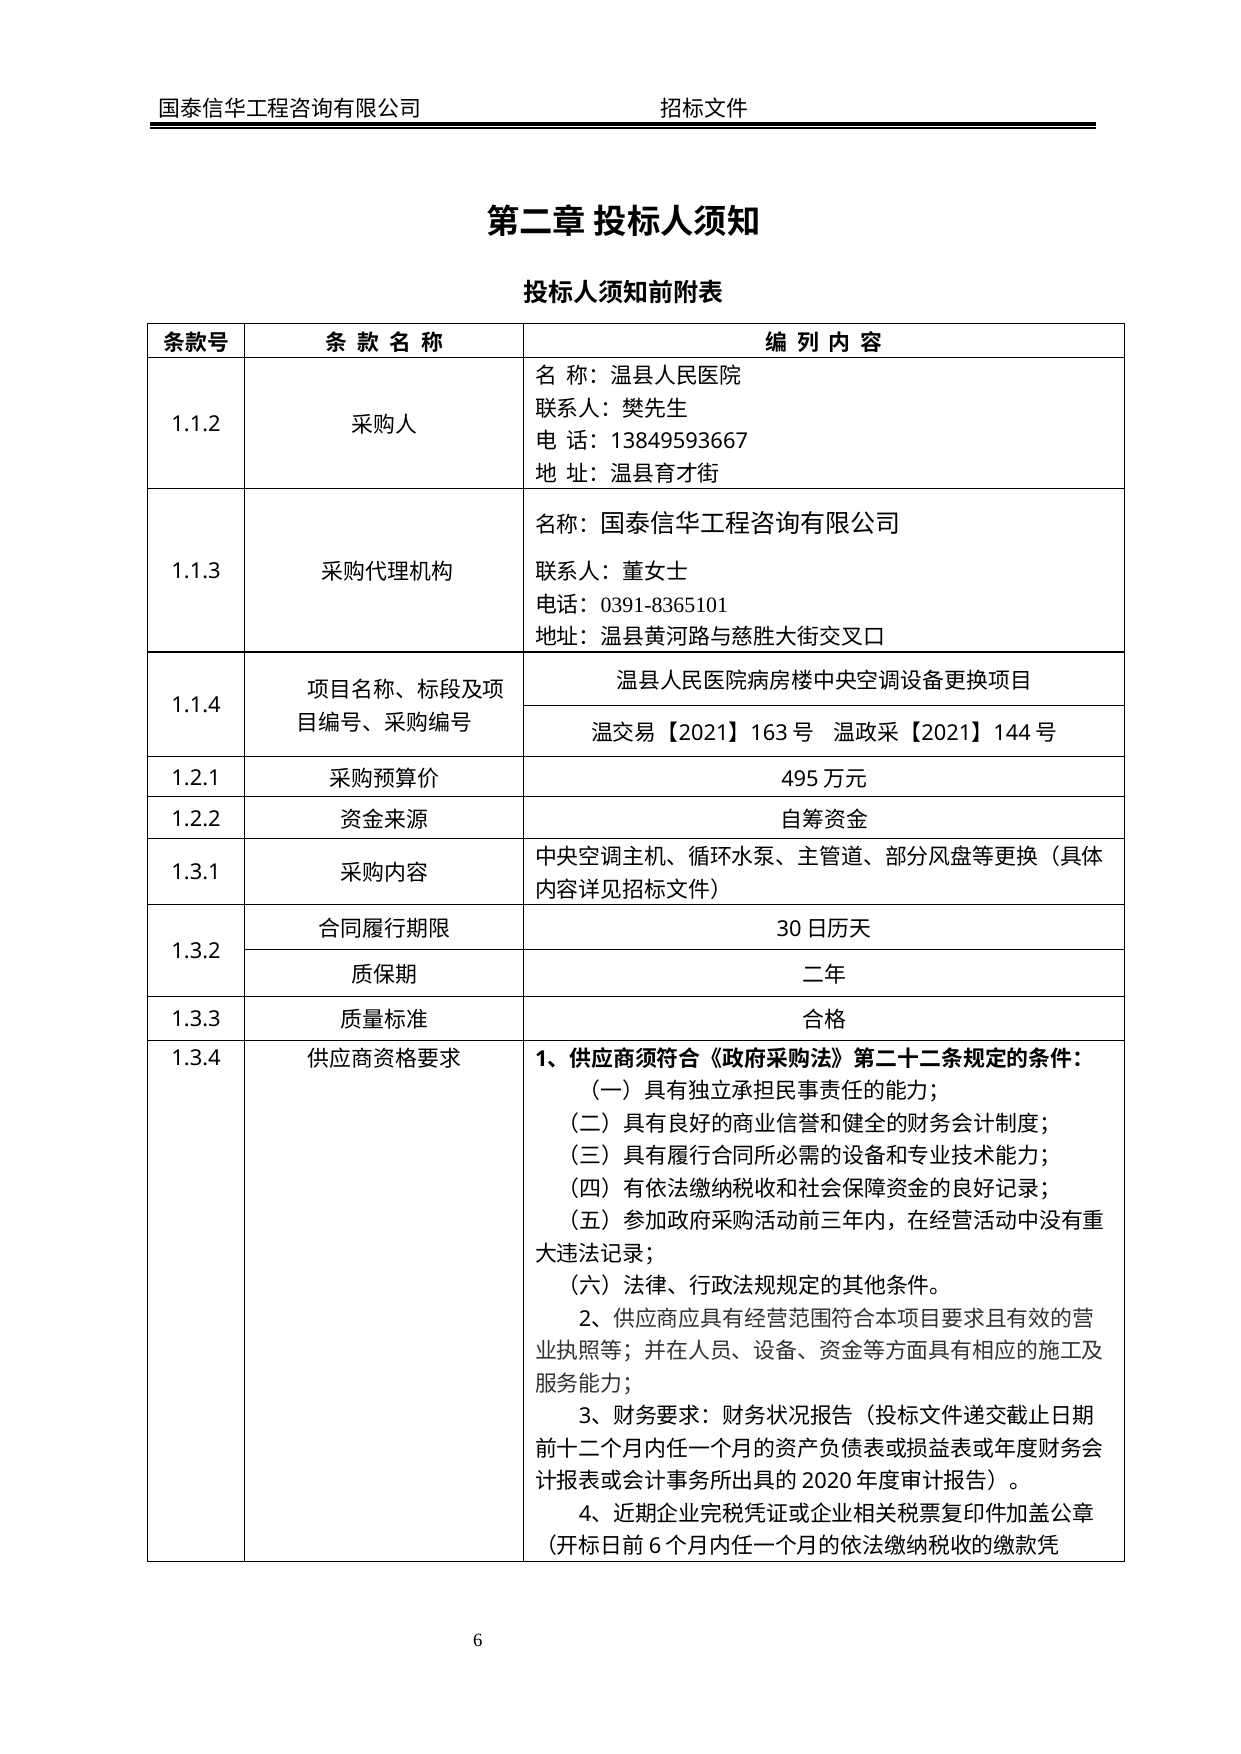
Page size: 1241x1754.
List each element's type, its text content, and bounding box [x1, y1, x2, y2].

table_cell 1.1.4 [148, 653, 244, 756]
table_cell 项目名称、标段及项目编号、采购编号 [245, 653, 523, 756]
table_cell 供应商资格要求 [245, 1041, 523, 1561]
table_cell 采购预算价 [245, 757, 523, 796]
table_cell 温县人民医院病房楼中央空调设备更换项目 [524, 653, 1124, 704]
table_cell 30日历天 [524, 905, 1124, 949]
table_cell 1.1.2 [148, 358, 244, 488]
table_cell 1.2.1 [148, 757, 244, 796]
table_cell 质量标准 [245, 997, 523, 1039]
text 投标人须知前附表 [158, 258, 1088, 323]
table_cell 1.3.3 [148, 997, 244, 1039]
table_cell 质保期 [245, 950, 523, 996]
table_cell 1.3.4 [148, 1041, 244, 1561]
table_cell 合格 [524, 997, 1124, 1039]
table_cell 温交易【2021】163号 温政采【2021】144号 [524, 706, 1124, 756]
table_cell 资金来源 [245, 797, 523, 838]
table_cell 采购代理机构 [245, 489, 523, 651]
table_cell 1.1.3 [148, 489, 244, 651]
table_cell 自筹资金 [524, 797, 1124, 838]
table_header 编 列 内 容 [524, 324, 1124, 357]
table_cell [524, 1041, 1124, 1561]
table_cell 采购人 [245, 358, 523, 488]
table_cell 合同履行期限 [245, 905, 523, 949]
table_cell 二年 [524, 950, 1124, 996]
table_cell 中央空调主机、循环水泵、主管道、部分风盘等更换（具体内容详见招标文件） [524, 839, 1124, 904]
table_cell 495万元 [524, 757, 1124, 796]
table_cell 1.2.2 [148, 797, 244, 838]
table_cell 采购内容 [245, 839, 523, 904]
table_header 条 款 名 称 [245, 324, 523, 357]
table_cell 名 称：温县人民医院 联系人：樊先生 电 话：13849593667 地 址：温县育才街 [524, 358, 1124, 488]
table_cell 名称：国泰信华工程咨询有限公司 联系人：董女士 电话：0391-8365101 地址：温县黄河路与慈胜大街交叉口 [524, 489, 1124, 651]
title 第二章 投标人须知 [158, 187, 1088, 252]
table_cell 1.3.1 [148, 839, 244, 904]
table_header 条款号 [148, 324, 244, 357]
table_cell 1.3.2 [148, 905, 244, 996]
